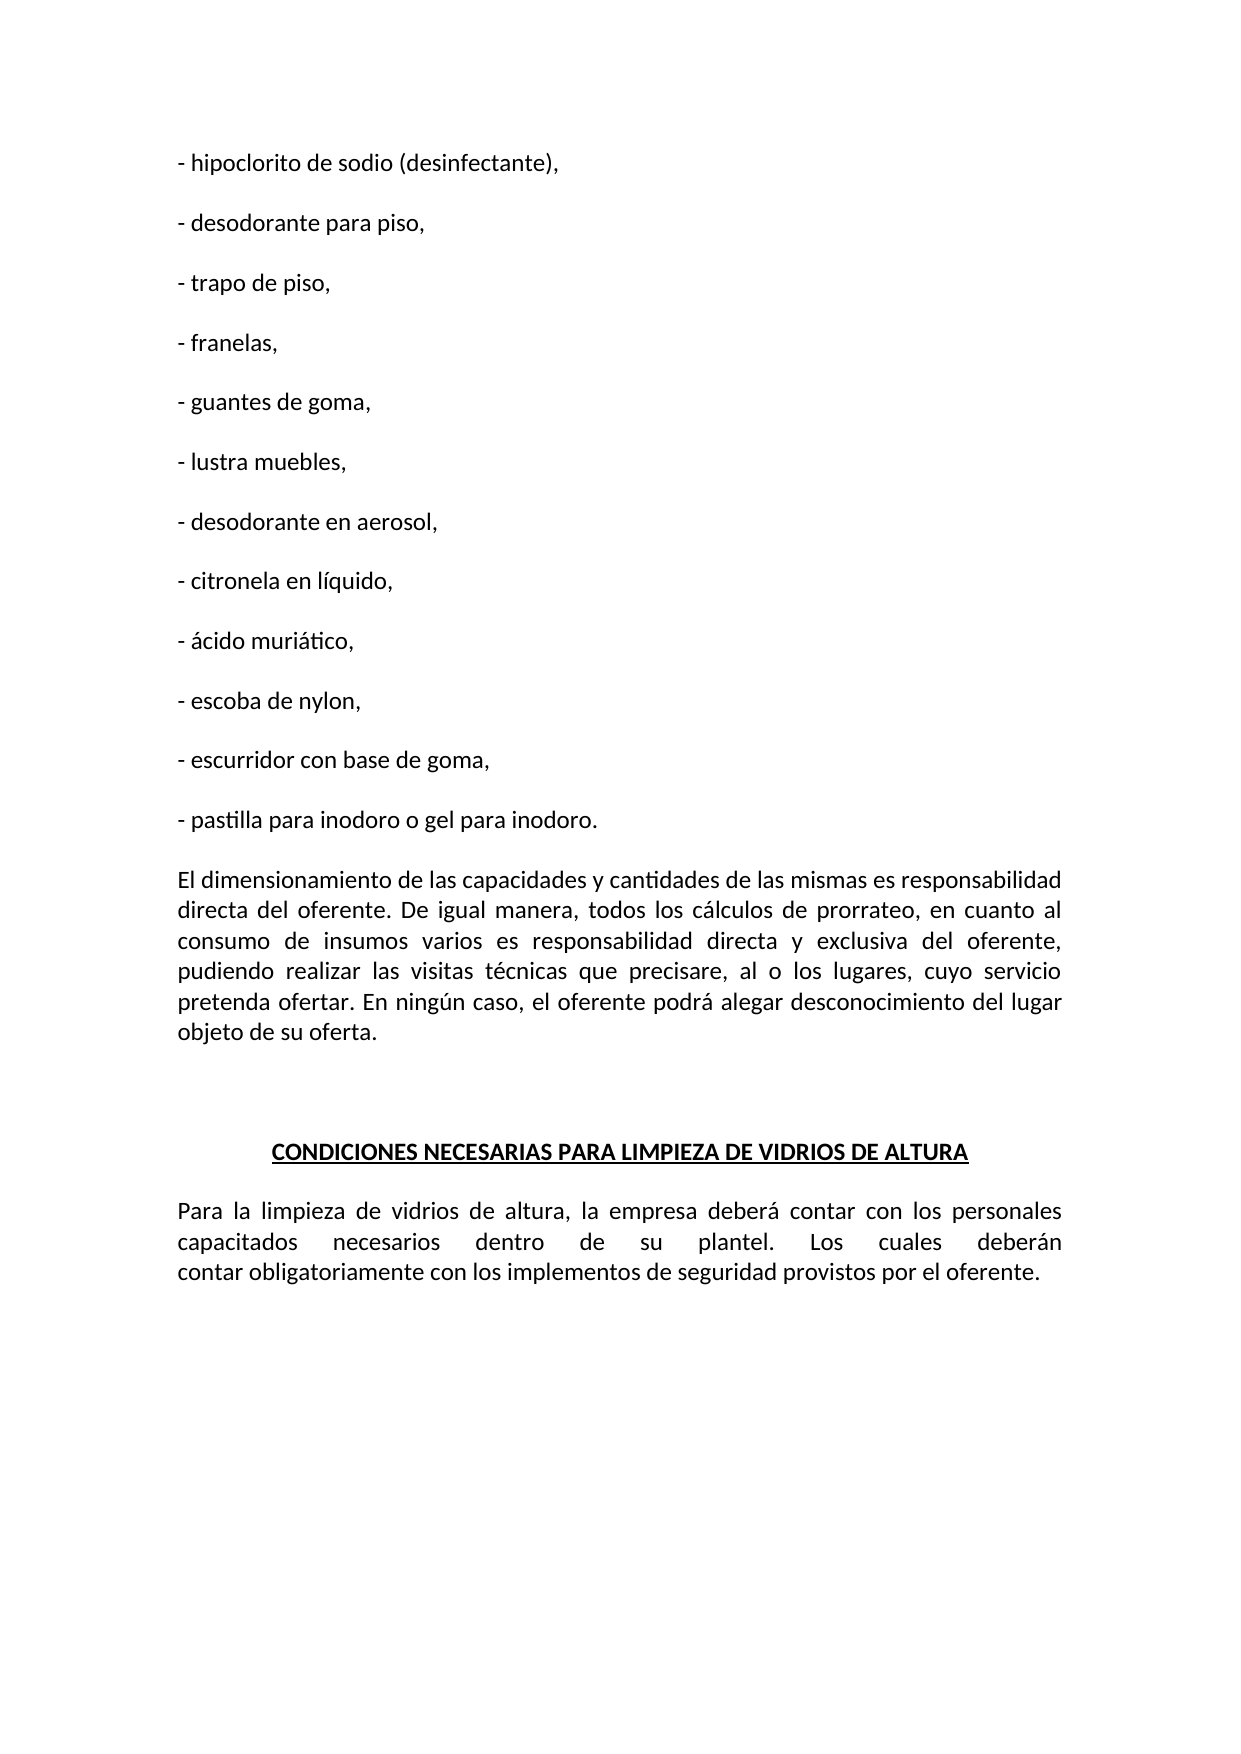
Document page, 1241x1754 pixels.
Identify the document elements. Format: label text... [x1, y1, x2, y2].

text - hipoclorito de sodio (desinfectante), [177, 148, 1063, 178]
text - guantes de goma, [177, 386, 1063, 417]
text - lustra muebles, [177, 446, 1063, 477]
text Para la limpieza de vidrios de altura, la empresa deberá contar con los personales capacitados necesarios dentro de su plantel. Los cuales deberán contar obligatoriamente con los implementos de seguridad provistos por el oferente. [177, 1196, 1063, 1287]
text - pastilla para inodoro o gel para inodoro. [177, 804, 1063, 835]
text - escoba de nylon, [177, 685, 1063, 715]
text El dimensionamiento de las capacidades y cantidades de las mismas es responsabilidad directa del oferente. De igual manera, todos los cálculos de prorrateo, en cuanto al consumo de insumos varios es responsabilidad directa y exclusiva del oferente, pudiendo realizar las visitas técnicas que precisare, al o los lugares, cuyo servicio pretenda ofertar. En ningún caso, el oferente podrá alegar desconocimiento del lugar objeto de su oferta. [177, 864, 1063, 1047]
text - desodorante en aerosol, [177, 506, 1063, 536]
text - escurridor con base de goma, [177, 744, 1063, 775]
text - desodorante para piso, [177, 207, 1063, 238]
text - trapo de piso, [177, 267, 1063, 297]
text CONDICIONES NECESARIAS PARA LIMPIEZA DE VIDRIOS DE ALTURA [177, 1136, 1063, 1166]
text - ácido muriático, [177, 625, 1063, 656]
text - citronela en líquido, [177, 565, 1063, 596]
text - franelas, [177, 327, 1063, 357]
